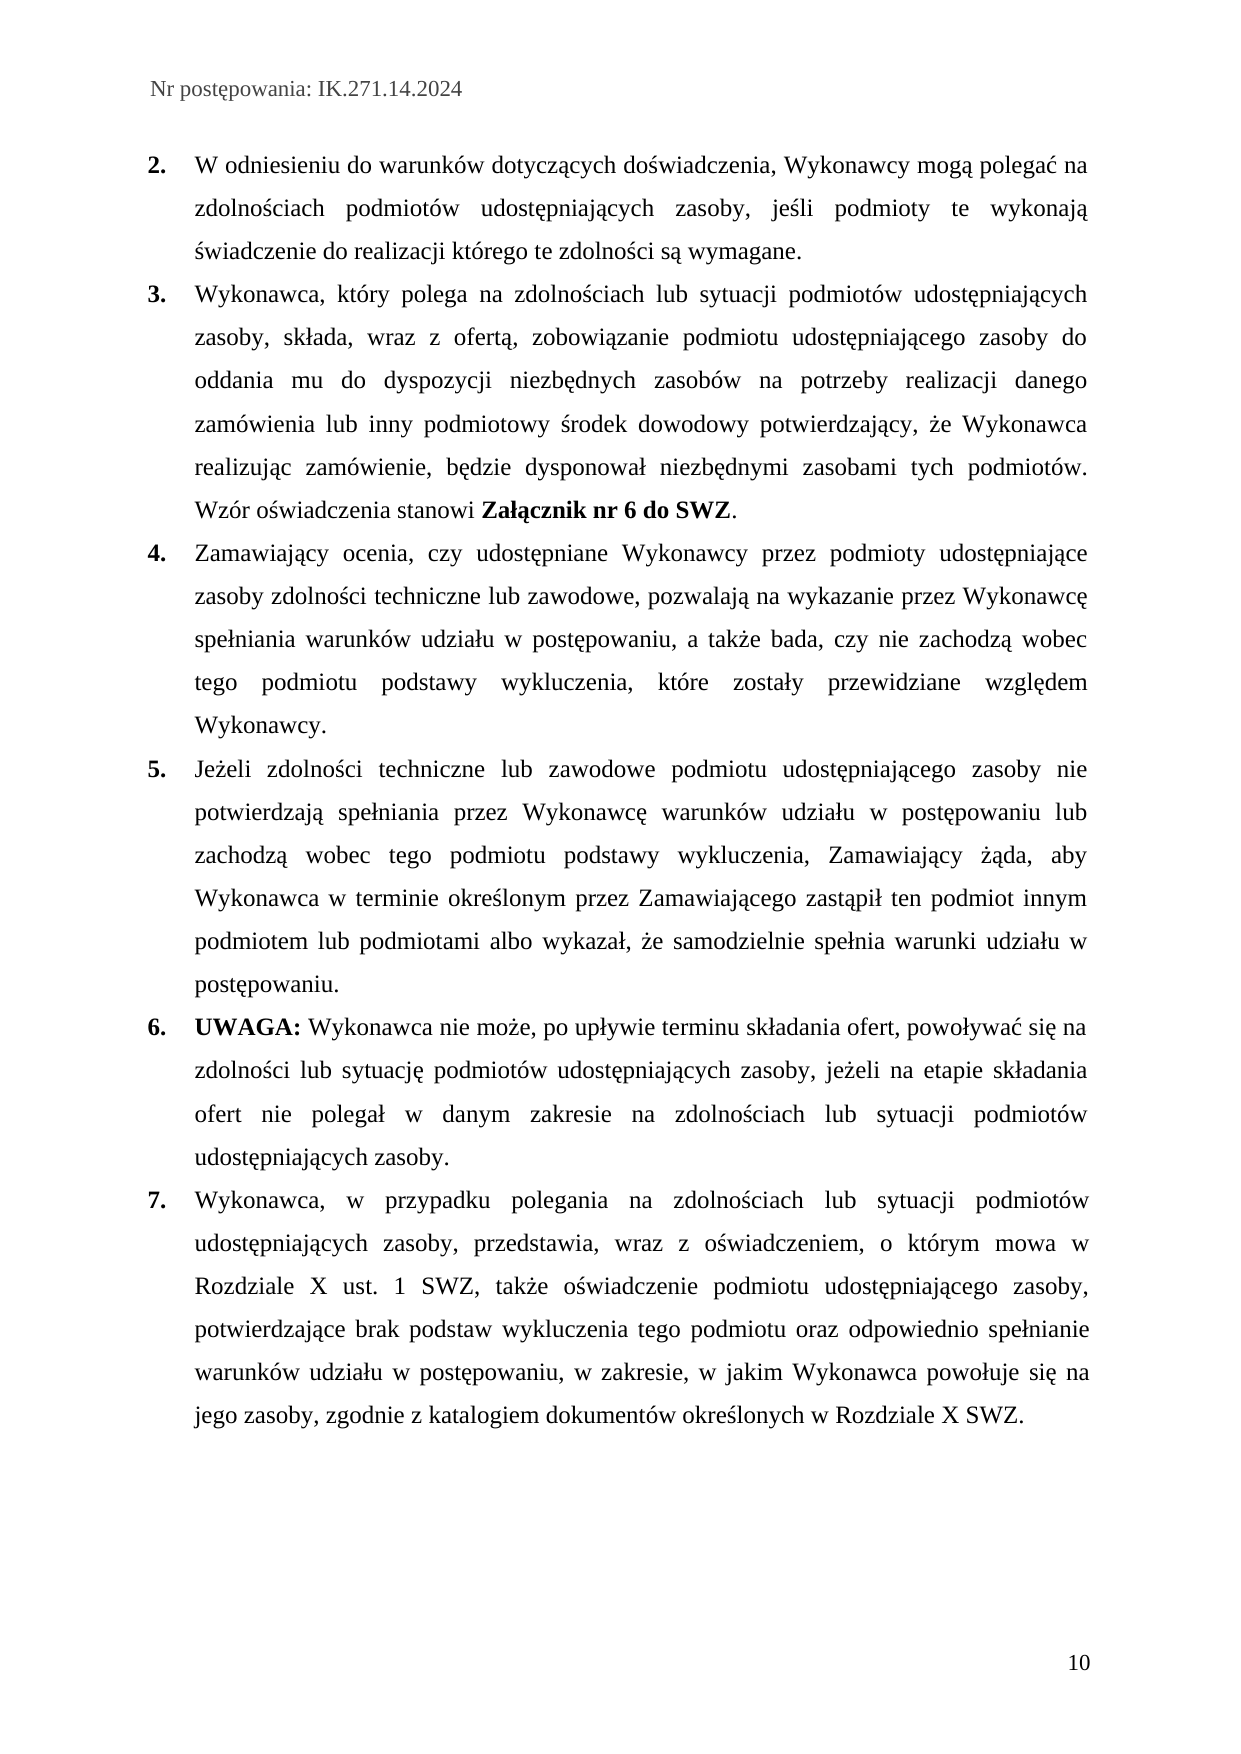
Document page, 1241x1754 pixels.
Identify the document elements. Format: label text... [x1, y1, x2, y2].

list UWAGA: Wykonawca nie może, po upływie terminu składania ofert, powoływać się na zdolności lub sytuację podmiotów udostępniających zasoby, jeżeli na etapie składania ofert nie polegał w danym zakresie na zdolnościach lub sytuacji podmiotów udostępniających zasoby. [147, 1012, 1088, 1171]
list Jeżeli zdolności techniczne lub zawodowe podmiotu udostępniającego zasoby nie potwierdzają spełniania przez Wykonawcę warunków udziału w postępowaniu lub zachodzą wobec tego podmiotu podstawy wykluczenia, Zamawiający żąda, aby Wykonawca w terminie określonym przez Zamawiającego zastąpił ten podmiot innym podmiotem lub podmiotami albo wykazał, że samodzielnie spełnia warunki udziału w postępowaniu. [147, 754, 1088, 998]
list Wykonawca, który polega na zdolnościach lub sytuacji podmiotów udostępniających zasoby, składa, wraz z ofertą, zobowiązanie podmiotu udostępniającego zasoby do oddania mu do dyspozycji niezbędnych zasobów na potrzeby realizacji danego zamówienia lub inny podmiotowy środek dowodowy potwierdzający, że Wykonawca realizując zamówienie, będzie dysponował niezbędnymi zasobami tych podmiotów. Wzór oświadczenia stanowi Załącznik nr 6 do SWZ. [147, 279, 1088, 524]
list Wykonawca, w przypadku polegania na zdolnościach lub sytuacji podmiotów udostępniających zasoby, przedstawia, wraz z oświadczeniem, o którym mowa w Rozdziale X ust. 1 SWZ, także oświadczenie podmiotu udostępniającego zasoby, potwierdzające brak podstaw wykluczenia tego podmiotu oraz odpowiednio spełnianie warunków udziału w postępowaniu, w zakresie, w jakim Wykonawca powołuje się na jego zasoby, zgodnie z katalogiem dokumentów określonych w Rozdziale X SWZ. [147, 1185, 1090, 1429]
list Zamawiający ocenia, czy udostępniane Wykonawcy przez podmioty udostępniające zasoby zdolności techniczne lub zawodowe, pozwalają na wykazanie przez Wykonawcę spełniania warunków udziału w postępowaniu, a także bada, czy nie zachodzą wobec tego podmiotu podstawy wykluczenia, które zostały przewidziane względem Wykonawcy. [147, 538, 1088, 739]
list W odniesieniu do warunków dotyczących doświadczenia, Wykonawcy mogą polegać na zdolnościach podmiotów udostępniających zasoby, jeśli podmioty te wykonają świadczenie do realizacji którego te zdolności są wymagane. [147, 150, 1088, 265]
